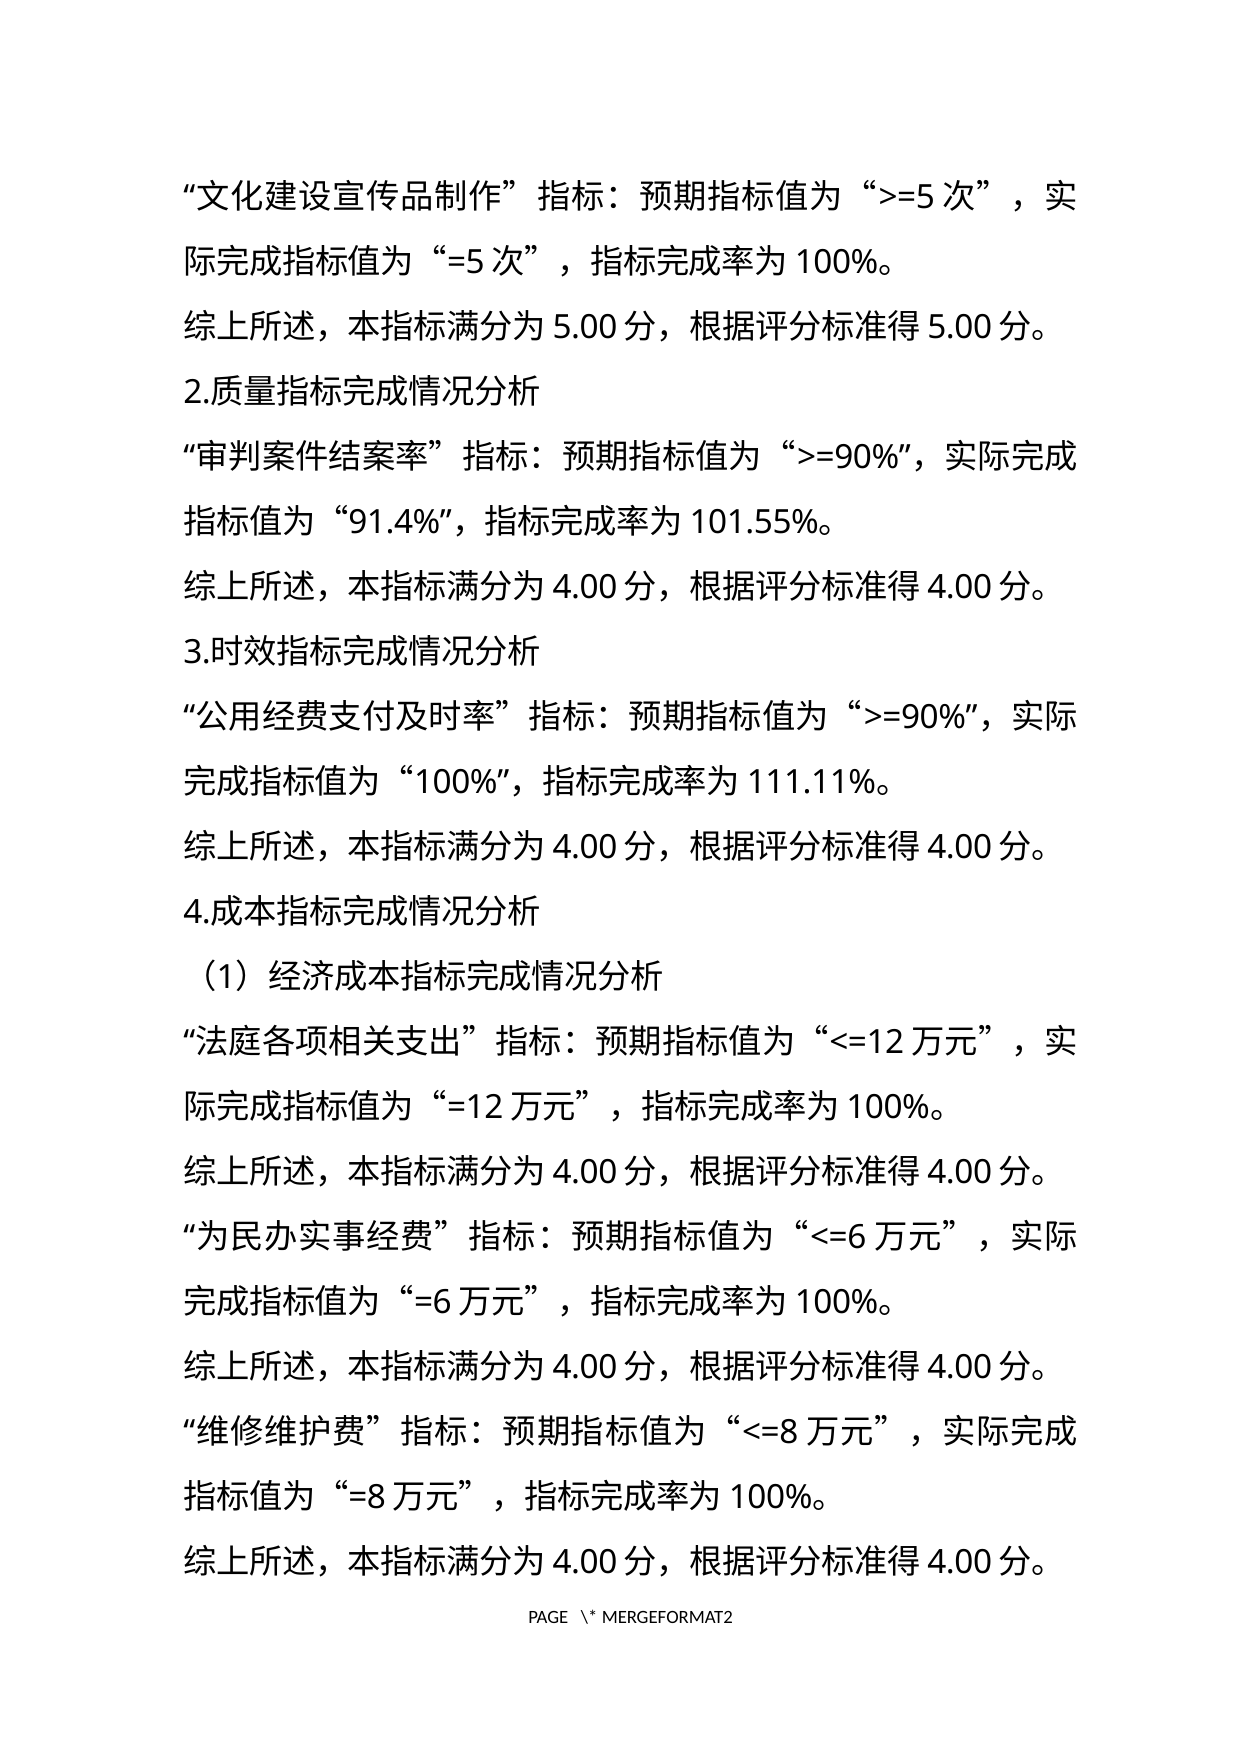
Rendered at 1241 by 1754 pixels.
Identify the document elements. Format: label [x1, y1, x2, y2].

text [183, 162, 1078, 1592]
